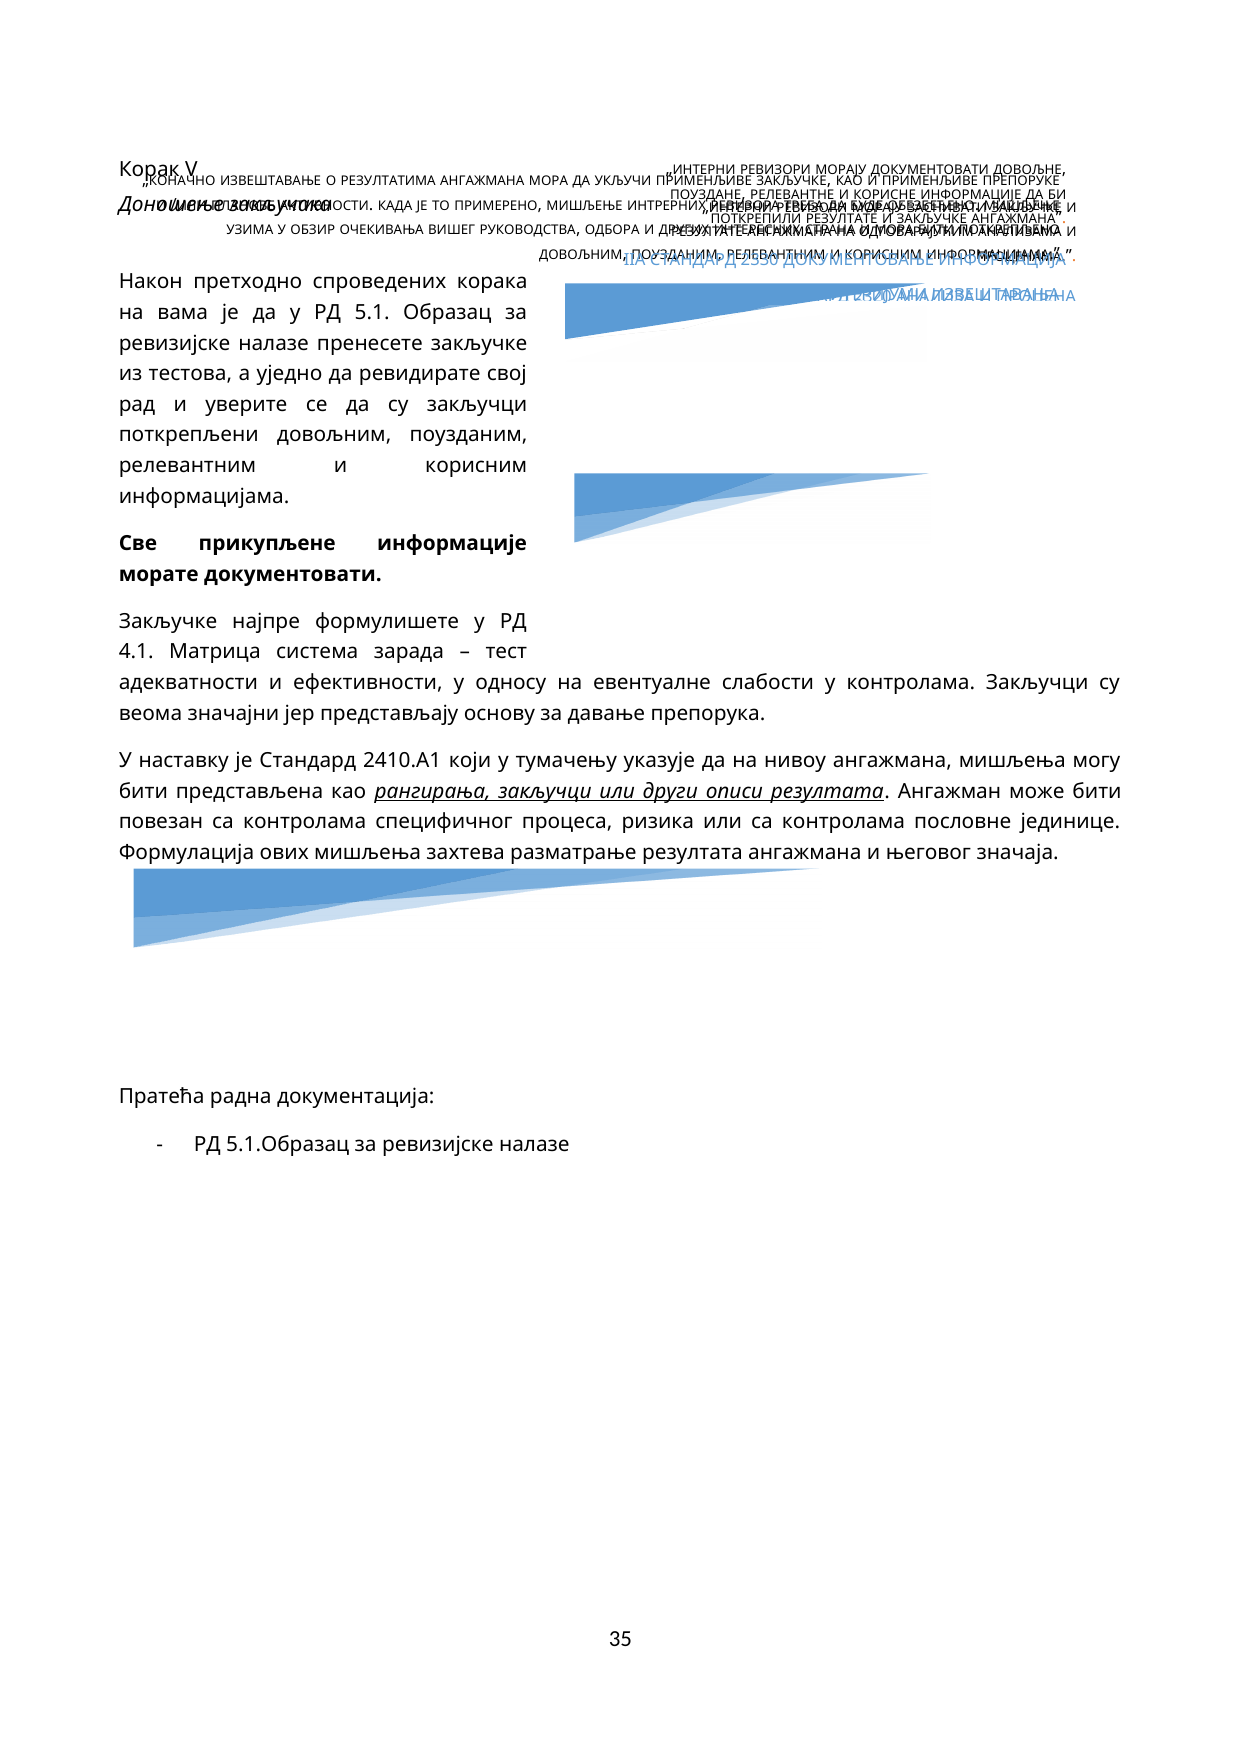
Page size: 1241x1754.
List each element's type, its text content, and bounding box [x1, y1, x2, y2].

picture [565, 305, 927, 362]
text Све прикупљене информације морате документовати. [118, 528, 1122, 587]
picture [133, 868, 822, 949]
text Пратећа радна документација: [118, 900, 1122, 1110]
picture [574, 473, 931, 544]
list РД 5.1.Образац за ревизијске налазе [156, 1129, 1122, 1157]
subtitle Доношење закључака [118, 189, 1122, 217]
subtitle Корак V [118, 154, 1122, 183]
text У наставку је Стандард 2410.А1 који у тумачењу указује да на нивоу ангажмана, мишљења могу бити представљена као рангирања, закључци или други описи резултата. Ангажман може бити повезан са контролама специфичног процеса, ризика или са контролама пословне јединице. Формулација ових мишљења захтева разматрање резултата ангажмана и његовог значаја. [118, 745, 1122, 866]
text Закључке најпре формулишете у РД 4.1. Матрица система зарада – тест адекватности и ефективности, у односу на евентуалне слабости у контролама. Закључци су веома значајни јер представљају основу за давање препорука. [118, 606, 1122, 726]
text Након претходно спроведених корака на вама је да у РД 5.1. Образац за ревизијске налазе пренесете закључке из тестова, а уједно да ревидирате свој рад и уверите се да су закључци поткрепљени довољним, поузданим, релевантним и корисним информацијама. [118, 266, 1122, 509]
